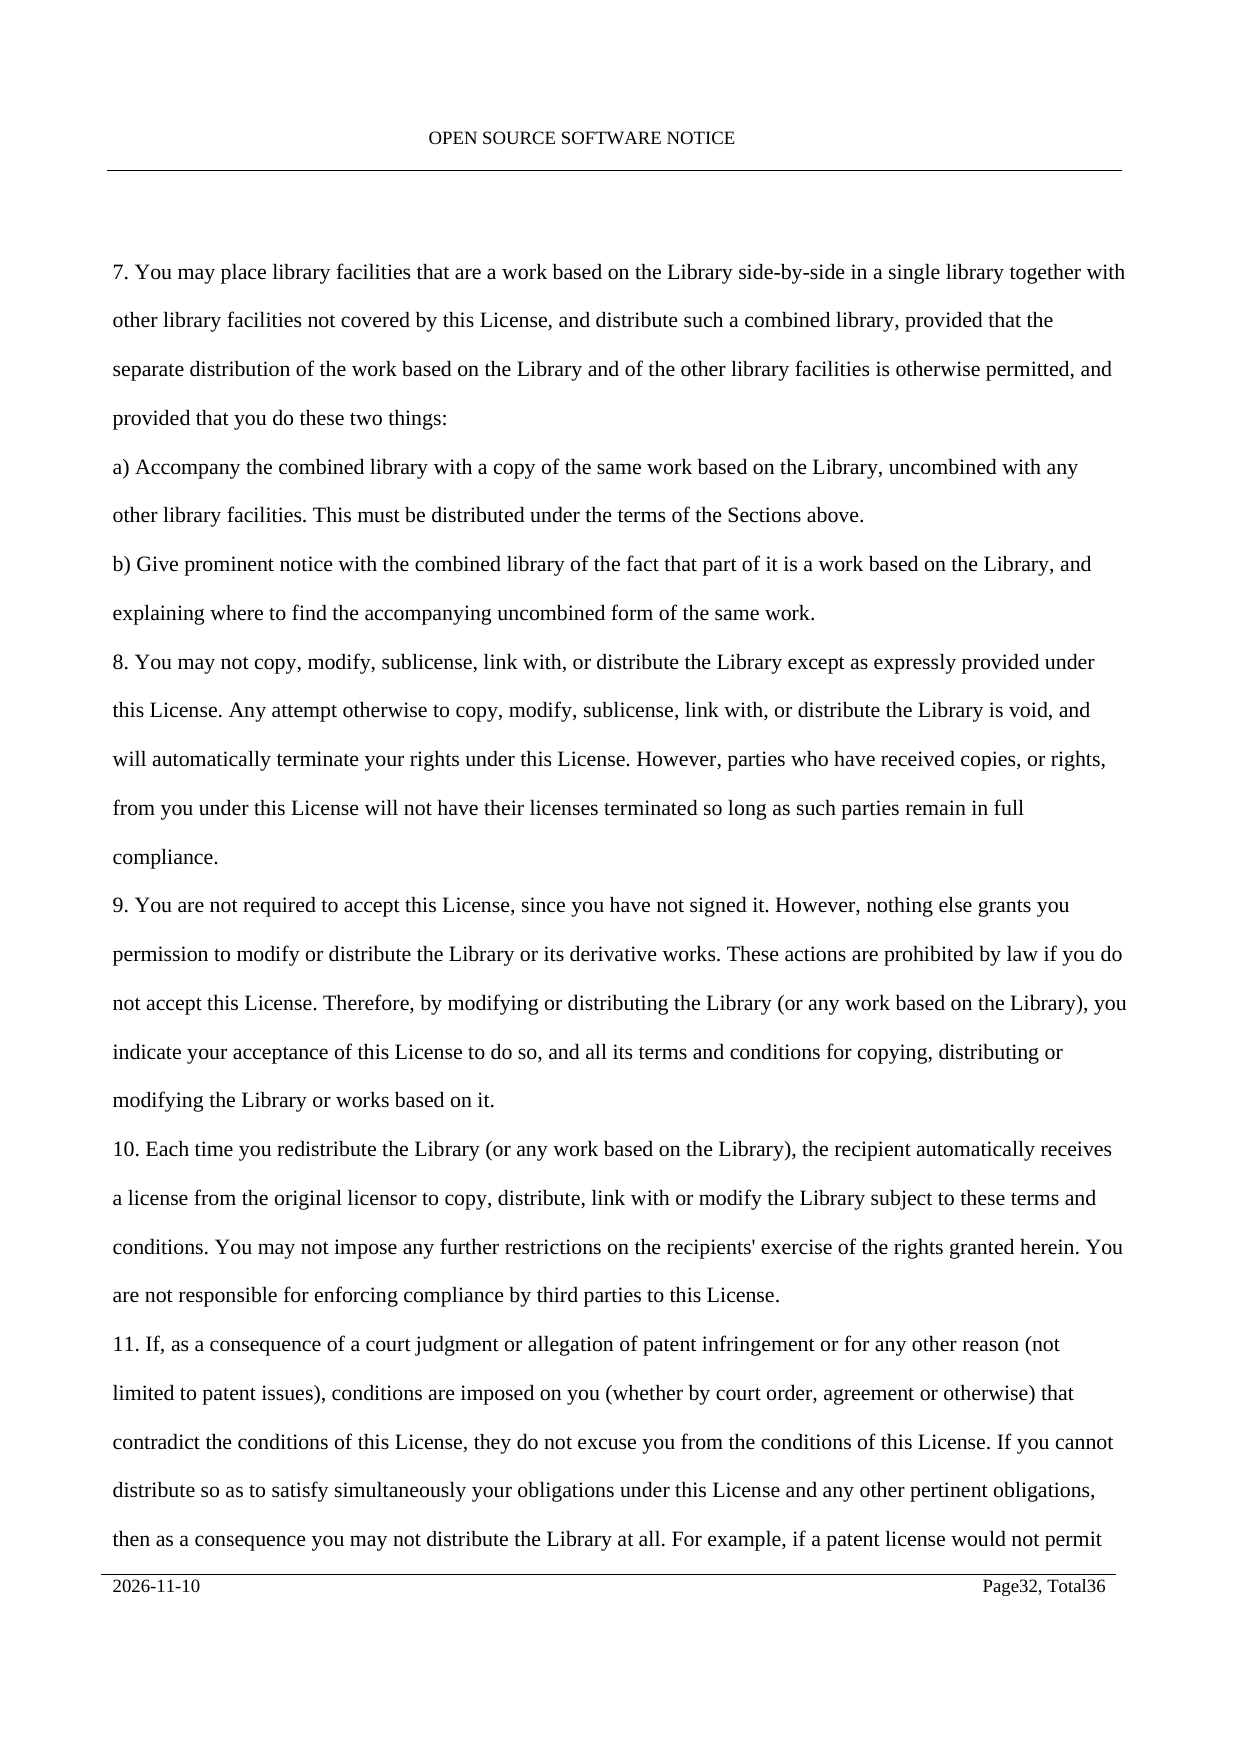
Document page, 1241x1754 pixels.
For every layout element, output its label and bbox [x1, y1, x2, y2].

text [112, 206, 1128, 1555]
